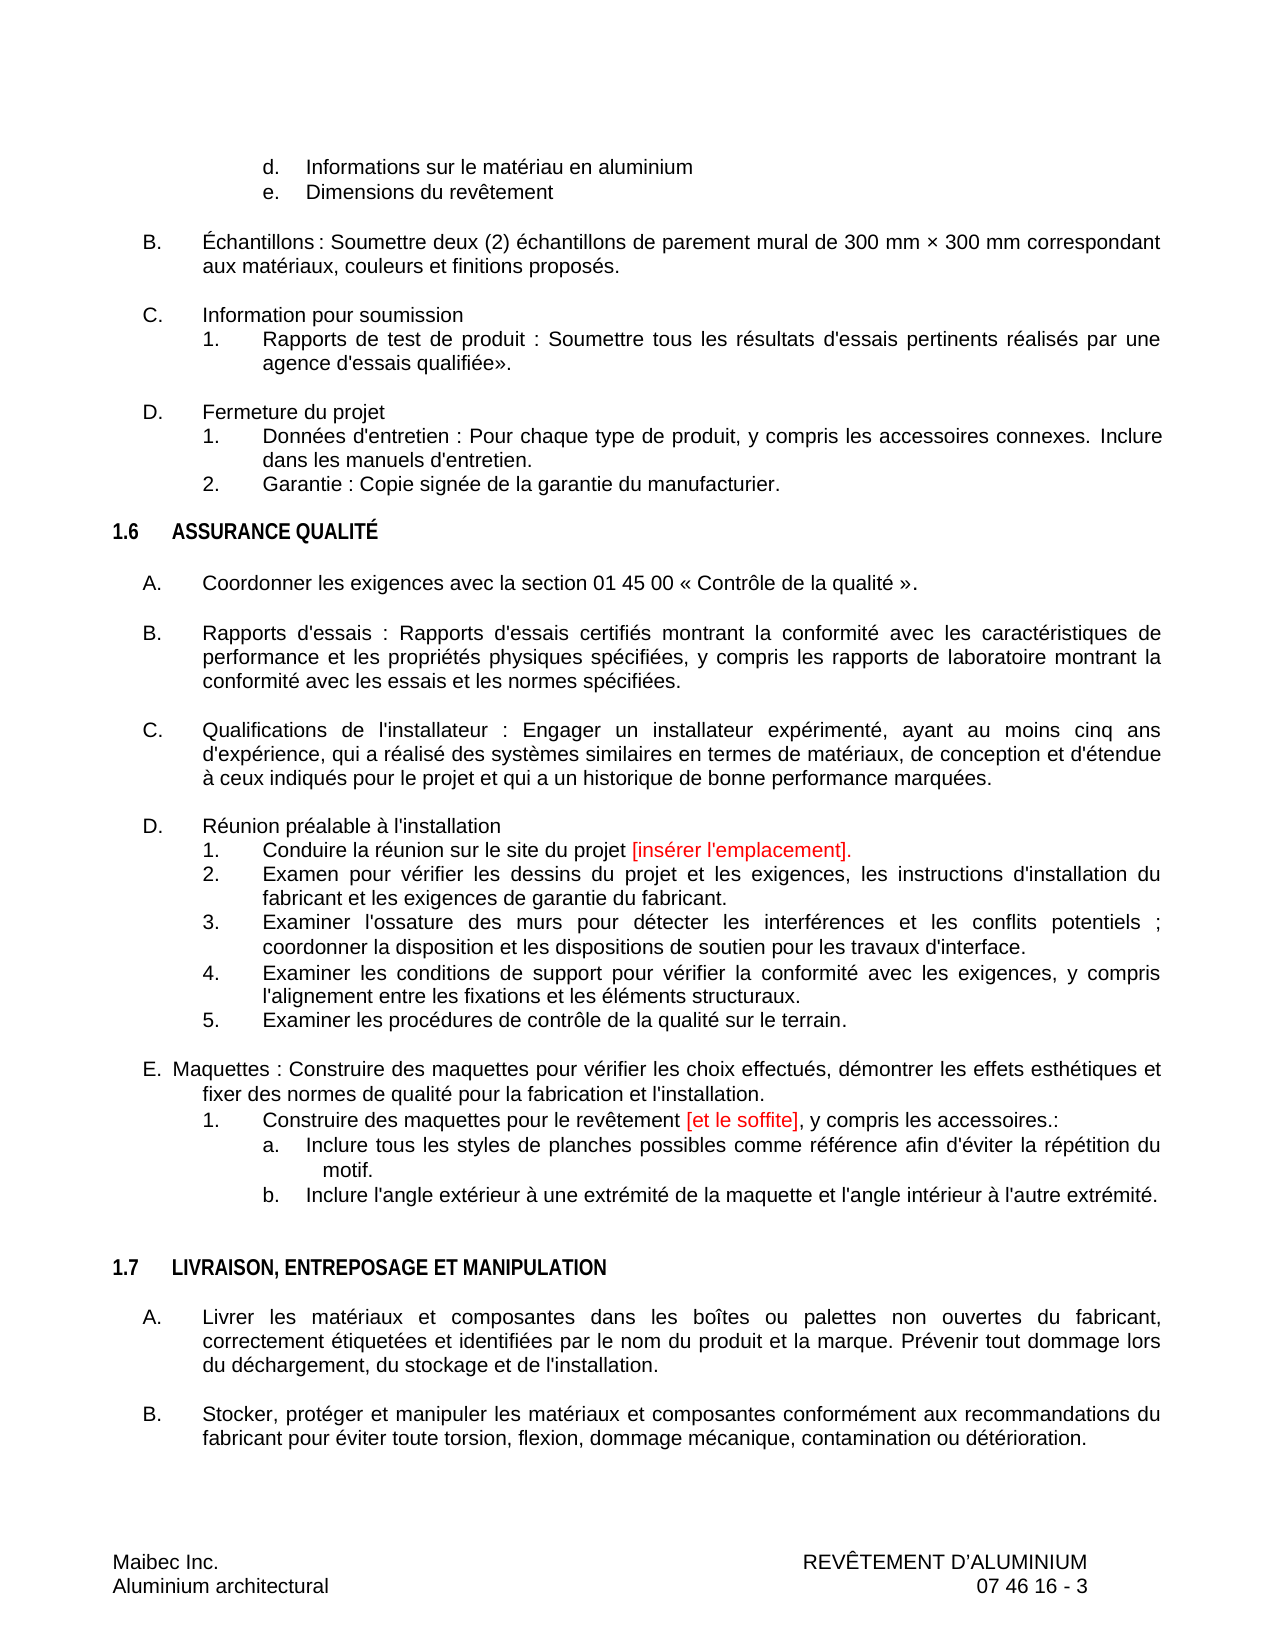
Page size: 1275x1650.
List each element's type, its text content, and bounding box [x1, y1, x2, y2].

text Inclure tous les styles de planches possibles comme référence afin d'éviter la répétition du motif. [262, 1132, 1162, 1182]
text Examiner l'ossature des murs pour détecter les interférences et les conflits potentiels ; coordonner la disposition et les dispositions de soutien pour les travaux d'interface. [202, 910, 1162, 959]
text Informations sur le matériau en aluminium [262, 155, 1162, 179]
text Données d'entretien : Pour chaque type de produit, y compris les accessoires connexes. Inclure dans les manuels d'entretien. [202, 424, 1162, 472]
text LIVRAISON, ENTREPOSAGE ET MANIPULATION [112, 1257, 1162, 1280]
text Fermeture du projet [142, 400, 1162, 424]
text Conduire la réunion sur le site du projet [insérer l'emplacement]. [202, 838, 1162, 862]
text Rapports d'essais : Rapports d'essais certifiés montrant la conformité avec les caractéristiques de performance et les propriétés physiques spécifiées, y compris les rapports de laboratoire montrant la conformité avec les essais et les normes spécifiées. [142, 621, 1162, 692]
text Qualifications de l'installateur : Engager un installateur expérimenté, ayant au moins cinq ans d'expérience, qui a réalisé des systèmes similaires en termes de matériaux, de conception et d'étendue à ceux indiqués pour le projet et qui a un historique de bonne performance marquées. [142, 717, 1162, 789]
text Construire des maquettes pour le revêtement [et le soffite], y compris les accessoires.: [202, 1107, 1162, 1131]
text Dimensions du revêtement [262, 180, 1162, 204]
text Garantie : Copie signée de la garantie du manufacturier. [202, 472, 1162, 496]
list Stocker, protéger et manipuler les matériaux et composantes conformément aux recommandations du fabricant pour éviter toute torsion, flexion, dommage mécanique, contamination ou détérioration. [142, 1402, 1162, 1450]
list Coordonner les exigences avec la section 01 45 00 « Contrôle de la qualité ». [142, 569, 1162, 596]
text Maquettes : Construire des maquettes pour vérifier les choix effectués, démontrer les effets esthétiques et fixer des normes de qualité pour la fabrication et l'installation. [142, 1057, 1162, 1106]
text ASSURANCE QUALITÉ [112, 521, 1162, 544]
text Information pour soumission [142, 303, 1162, 327]
list Livrer les matériaux et composantes dans les boîtes ou palettes non ouvertes du fabricant, correctement étiquetées et identifiées par le nom du produit et la marque. Prévenir tout dommage lors du déchargement, du stockage et de l'installation. [142, 1305, 1162, 1377]
text Examiner les procédures de contrôle de la qualité sur le terrain. [202, 1008, 1162, 1032]
text Réunion préalable à l'installation [142, 814, 1162, 838]
text Rapports de test de produit : Soumettre tous les résultats d'essais pertinents réalisés par une agence d'essais qualifiée». [202, 327, 1162, 375]
text Examiner les conditions de support pour vérifier la conformité avec les exigences, y compris l'alignement entre les fixations et les éléments structuraux. [202, 960, 1162, 1008]
text Examen pour vérifier les dessins du projet et les exigences, les instructions d'installation du fabricant et les exigences de garantie du fabricant. [202, 862, 1162, 910]
text Inclure l'angle extérieur à une extrémité de la maquette et l'angle intérieur à l'autre extrémité. [262, 1183, 1162, 1207]
text Échantillons : Soumettre deux (2) échantillons de parement mural de 300 mm × 300 mm correspondant aux matériaux, couleurs et finitions proposés. [142, 230, 1162, 278]
